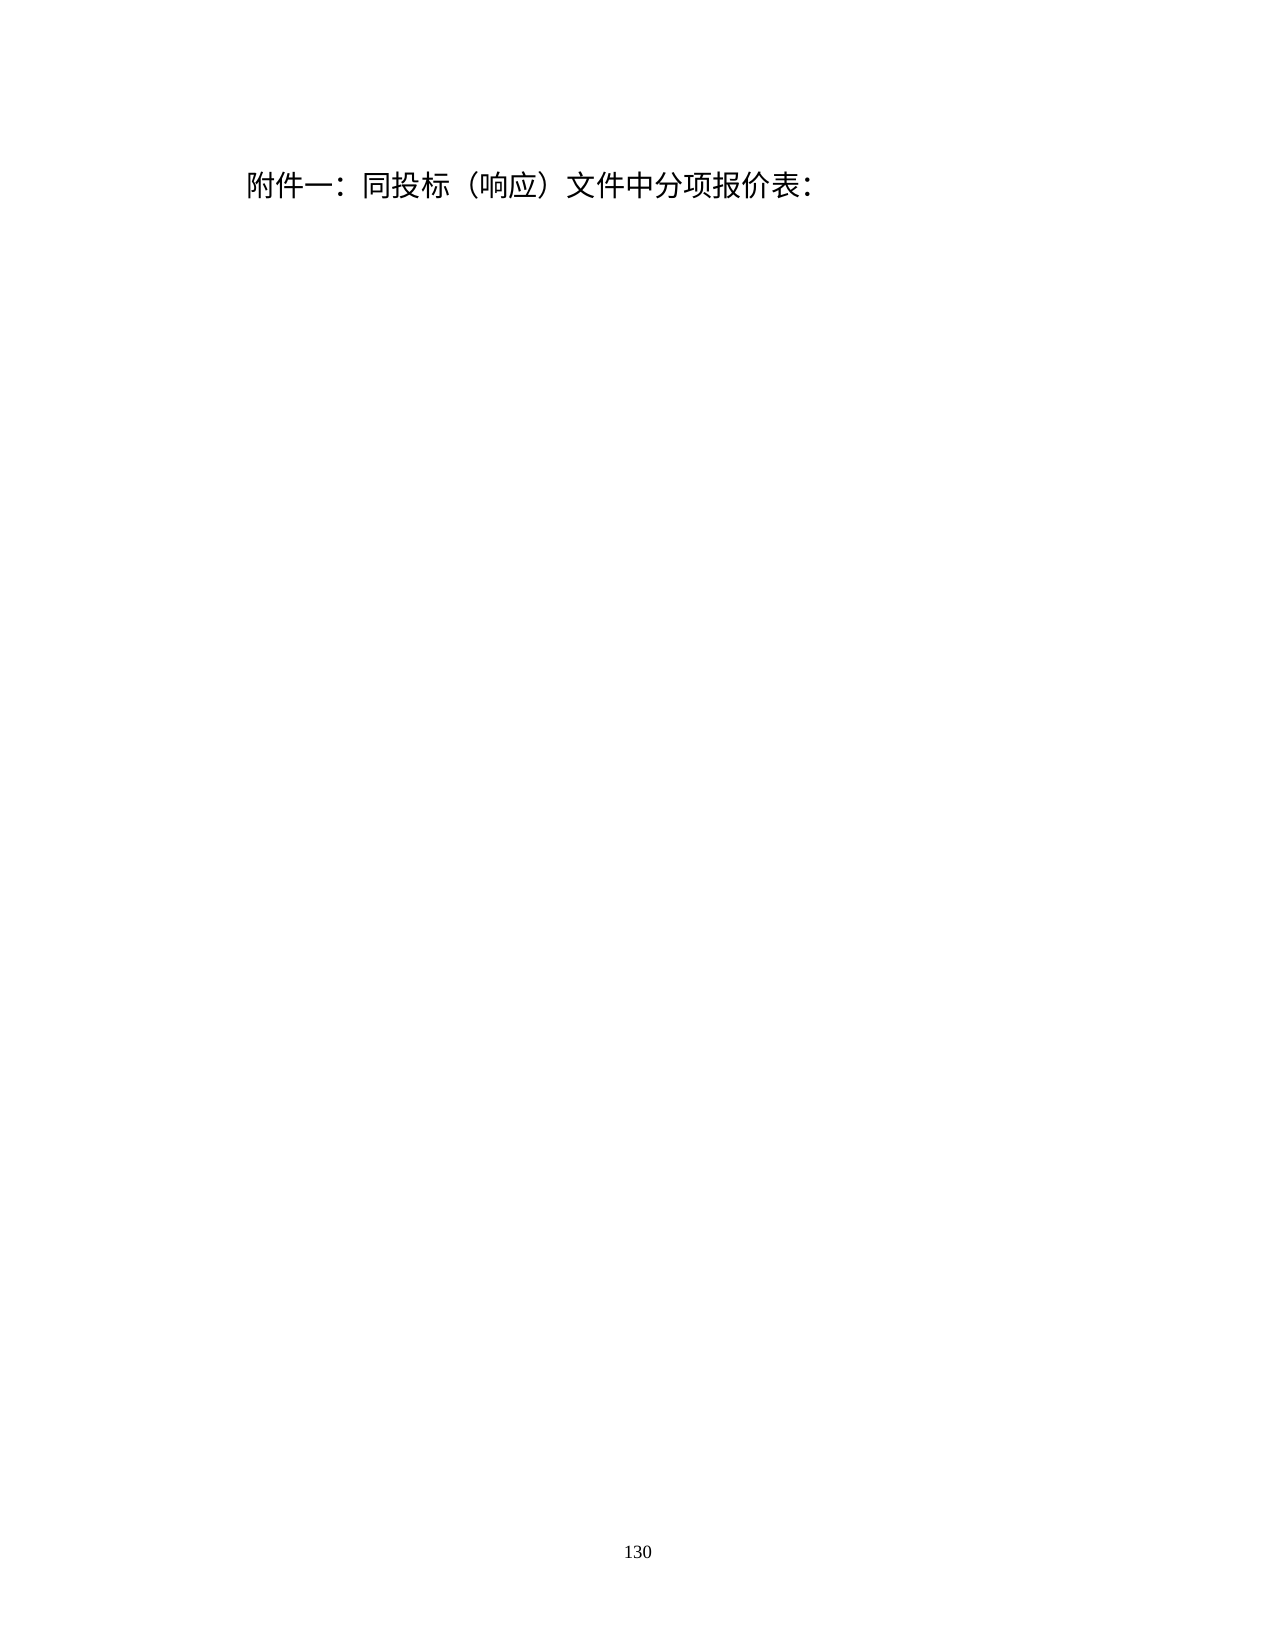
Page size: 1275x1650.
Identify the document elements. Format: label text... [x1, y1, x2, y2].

text 附件一：同投标（响应）文件中分项报价表： [187, 150, 1087, 208]
